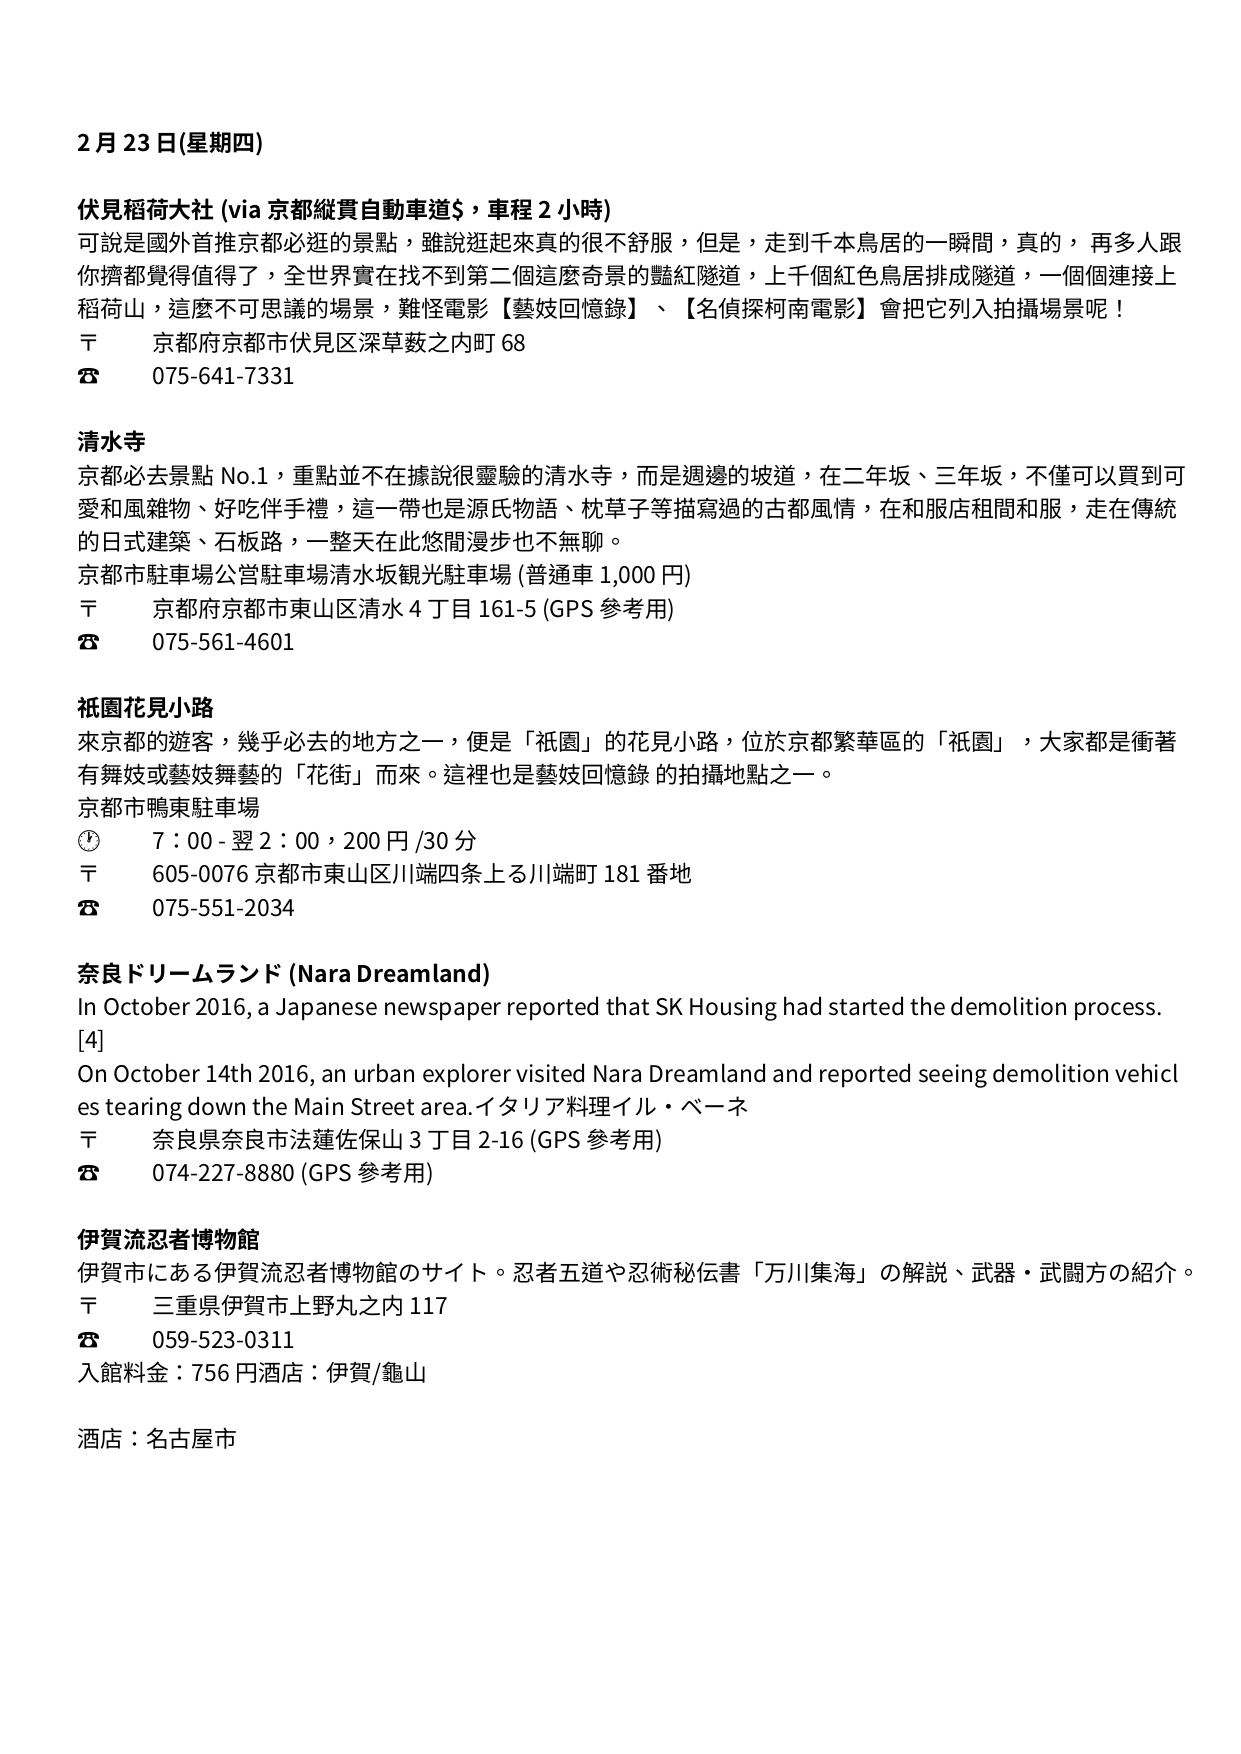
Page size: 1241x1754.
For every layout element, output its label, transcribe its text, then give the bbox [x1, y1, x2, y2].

text 來京都的遊客，幾乎必去的地方之一，便是「祇園」的花見小路，位於京都繁華區的「祇園」，大家都是衝著有舞妓或藝妓舞藝的「花街」而來。這裡也是藝妓回憶錄 的拍攝地點之一。 [77, 723, 1188, 790]
text In October 2016, a Japanese newspaper reported that SK Housing had started the demolition process.[4] [77, 989, 1188, 1056]
text 2月 23日(星期四) [77, 125, 1188, 158]
text 〒 京都府京都市伏見区深草薮之内町 68 [77, 324, 1188, 358]
text 京都市鴨東駐車場 [77, 790, 1188, 823]
text 清水寺 [77, 424, 1188, 457]
text 🕐 7：00 - 翌 2：00，200 円 /30 分 [77, 823, 1188, 856]
text ☎ 075-551-2034 [77, 889, 1188, 923]
text ☎ 074-227-8880 (GPS 參考用) [77, 1155, 1188, 1188]
text ☎ 075-561-4601 [77, 624, 1188, 657]
text 伏見稻荷大社 (via 京都縦貫自動車道$，車程 2 小時) [77, 192, 1188, 225]
text 京都必去景點 No.1，重點並不在據說很靈驗的清水寺，而是週邊的坡道，在二年坂、三年坂，不僅可以買到可愛和風雜物、好吃伴手禮，這一帶也是源氏物語、枕草子等描寫過的古都風情，在和服店租間和服，走在傳統的日式建築、石板路，一整天在此悠閒漫步也不無聊。 [77, 457, 1188, 557]
text 可說是國外首推京都必逛的景點，雖說逛起來真的很不舒服，但是，走到千本鳥居的一瞬間，真的， 再多人跟你擠都覺得值得了，全世界實在找不到第二個這麼奇景的豔紅隧道，上千個紅色鳥居排成隧道，一個個連接上稻荷山，這麼不可思議的場景，難怪電影【藝妓回憶錄】、【名偵探柯南電影】會把它列入拍攝場景呢！ [77, 225, 1188, 324]
text 〒 京都府京都市東山区清水 4 丁目 161-5 (GPS 參考用) [77, 590, 1188, 624]
text 祇園花見小路 [77, 690, 1188, 723]
text 伊賀市にある伊賀流忍者博物館のサイト。忍者五道や忍術秘伝書「万川集海」の解説、武器・武闘方の紹介。 [77, 1255, 1188, 1288]
text 〒 605-0076 京都市東山区川端四条上る川端町 181 番地 [77, 856, 1188, 889]
text 酒店：名古屋市 [77, 1421, 1188, 1454]
text On October 14th 2016, an urban explorer visited Nara Dreamland and reported seeing demolition vehicles tearing down the Main Street area.イタリア料理イル・ベーネ [77, 1056, 1188, 1122]
text 〒 三重県伊賀市上野丸之内 117 [77, 1288, 1188, 1321]
text 〒 奈良県奈良市法蓮佐保山 3 丁目 2-16 (GPS 參考用) [77, 1122, 1188, 1155]
text 入館料金：756 円酒店：伊賀/龜山 [77, 1355, 1188, 1388]
text ☎ 075-641-7331 [77, 358, 1188, 391]
text ☎ 059-523-0311 [77, 1321, 1188, 1355]
text 伊賀流忍者博物館 [77, 1222, 1188, 1255]
text 京都市駐車場公営駐車場清水坂観光駐車場 (普通車 1,000 円) [77, 557, 1188, 590]
text 奈良ドリームランド (Nara Dreamland) [77, 956, 1188, 989]
